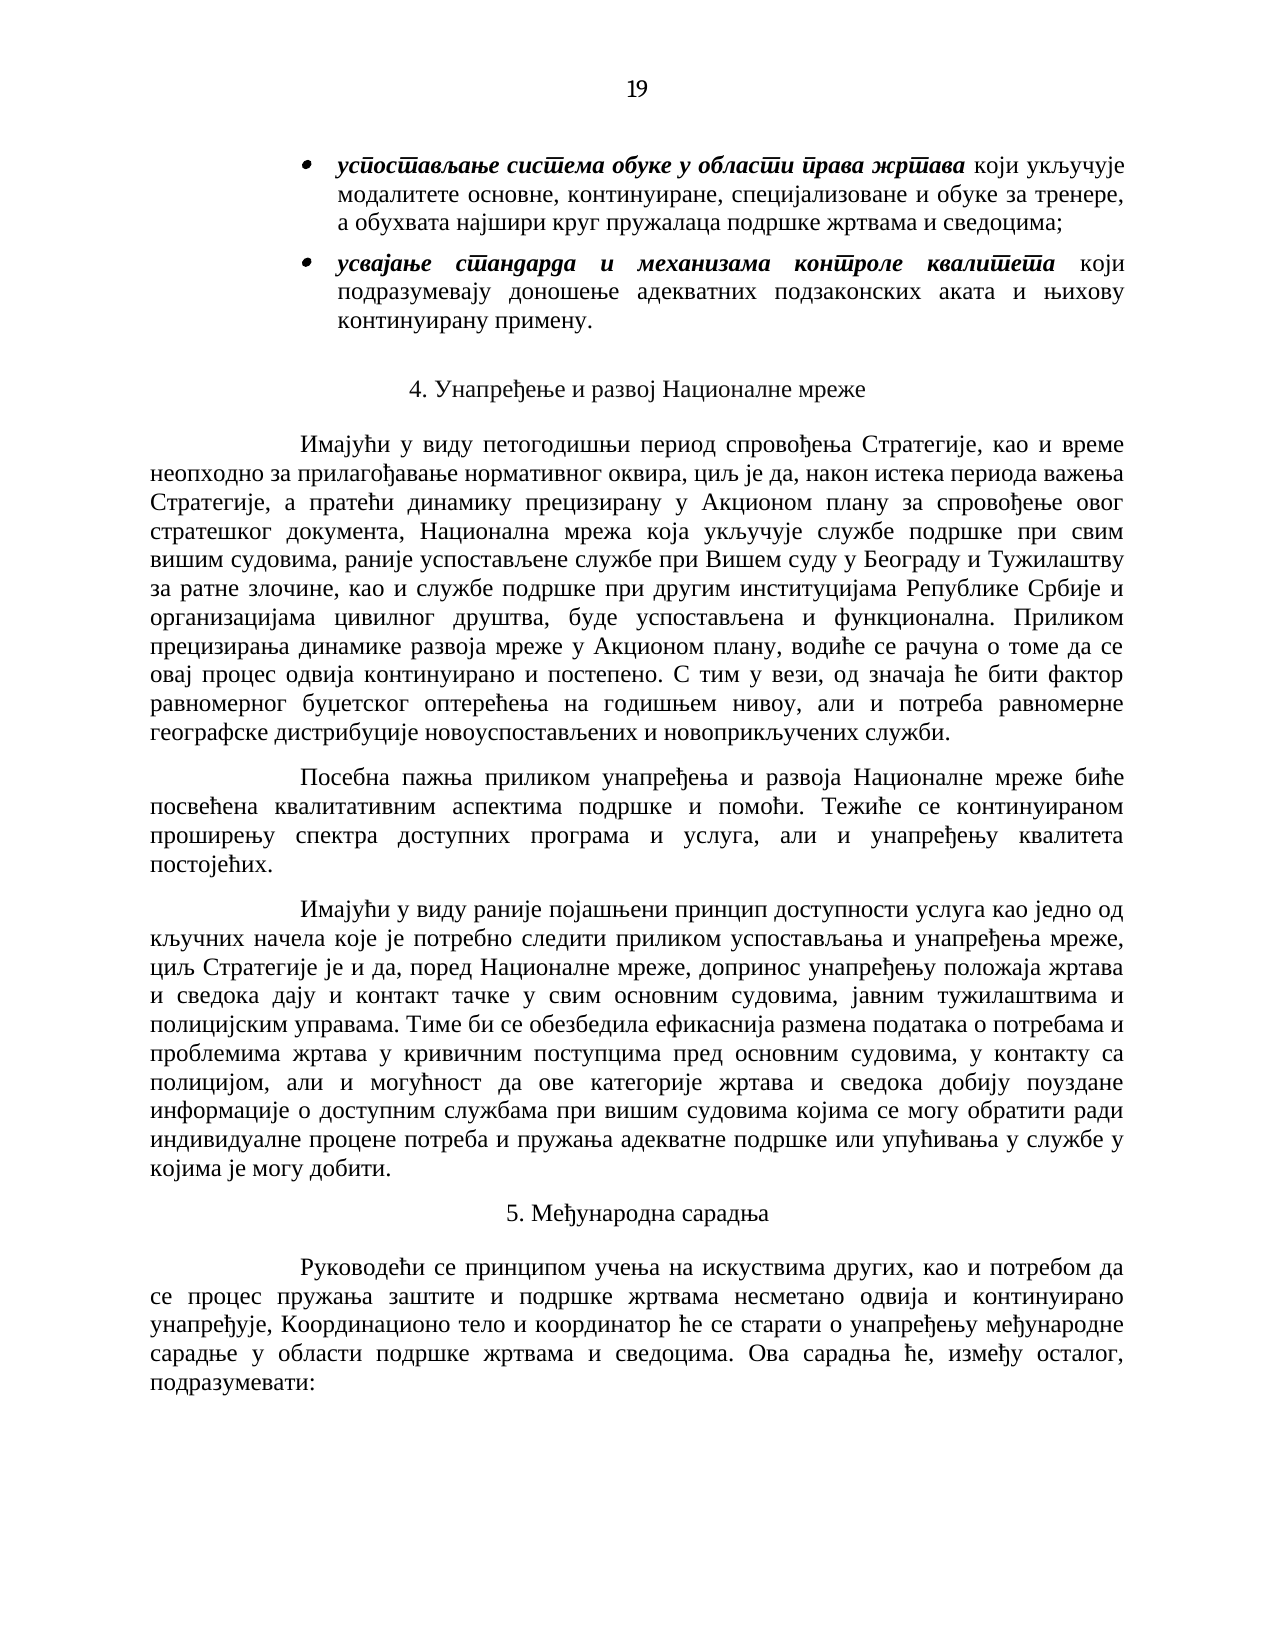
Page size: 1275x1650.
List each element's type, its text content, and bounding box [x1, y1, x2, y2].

text Имајући у виду раније појашњени принцип доступности услуга као једно од кључних начела које је потребно следити приликом успостављања и унапређења мреже, циљ Стратегије је и да, поред Националне мреже, допринос унапређењу положаја жртава и сведока дају и контакт тачке у свим основним судовима, јавним тужилаштвима и полицијским управама. Тиме би се обезбедила ефикаснија размена података о потребама и проблемима жртава у кривичним поступцима пред основним судовима, у контакту са полицијом, али и могућност да ове категорије жртава и сведока добију поуздане информације о доступним службама при вишим судовима којима се могу обратити ради индивидуалне процене потреба и пружања адекватне подршке или упућивања у службе у којима је могу добити. [150, 894, 1125, 1182]
list усвајање стандарда и механизама контроле квалитета који подразумевају доношење адекватних подзаконских аката и њихову континуирану примену. [300, 248, 1125, 334]
list успостављање система обуке у области права жртава који укључује модалитете основне, континуиране, специјализоване и обуке за тренере, а обухвата најшири круг пружалаца подршке жртвама и сведоцима; [300, 150, 1125, 236]
text Руководећи се принципом учења на искуствима других, као и потребом да се процес пружања заштите и подршке жртвама несметано одвија и континуирано унапређује, Координационо тело и координатор ће се старати о унапређењу међународне сарадње у области подршке жртвама и сведоцима. Ова сарадња ће, између осталог, подразумевати: [150, 1252, 1125, 1396]
subtitle 5. Међународна сарадња [150, 1198, 1125, 1227]
subtitle 4. Унапређење и развој Националне мреже [150, 374, 1125, 403]
text Имајући у виду петогодишњи период спровођења Стратегије, као и време неопходно за прилагођавање нормативног оквира, циљ је да, након истека периода важења Стратегије, а пратећи динамику прецизирану у Акционом плану за спровођење овог стратешког документа, Национална мрежа која укључује службе подршке при свим вишим судовима, раније успостављене службе при Вишем суду у Београду и Тужилаштву за ратне злочине, као и службе подршке при другим институцијама Републике Србије и организацијама цивилног друштва, буде успостављена и функционална. Приликом прецизирања динамике развоја мреже у Акционом плану, водиће се рачуна о томе да се овај процес одвија континуирано и постепено. С тим у вези, од значаја ће бити фактор равномерног буџетског оптерећења на годишњем нивоу, али и потреба равномерне географске дистрибуције новоуспостављених и новоприкључених служби. [150, 429, 1125, 746]
text Посебна пажња приликом унапређења и развоја Националне мреже биће посвећена квалитативним аспектима подршке и помоћи. Тежиће се континуираном проширењу спектра доступних програма и услуга, али и унапређењу квалитета постојећих. [150, 762, 1125, 877]
